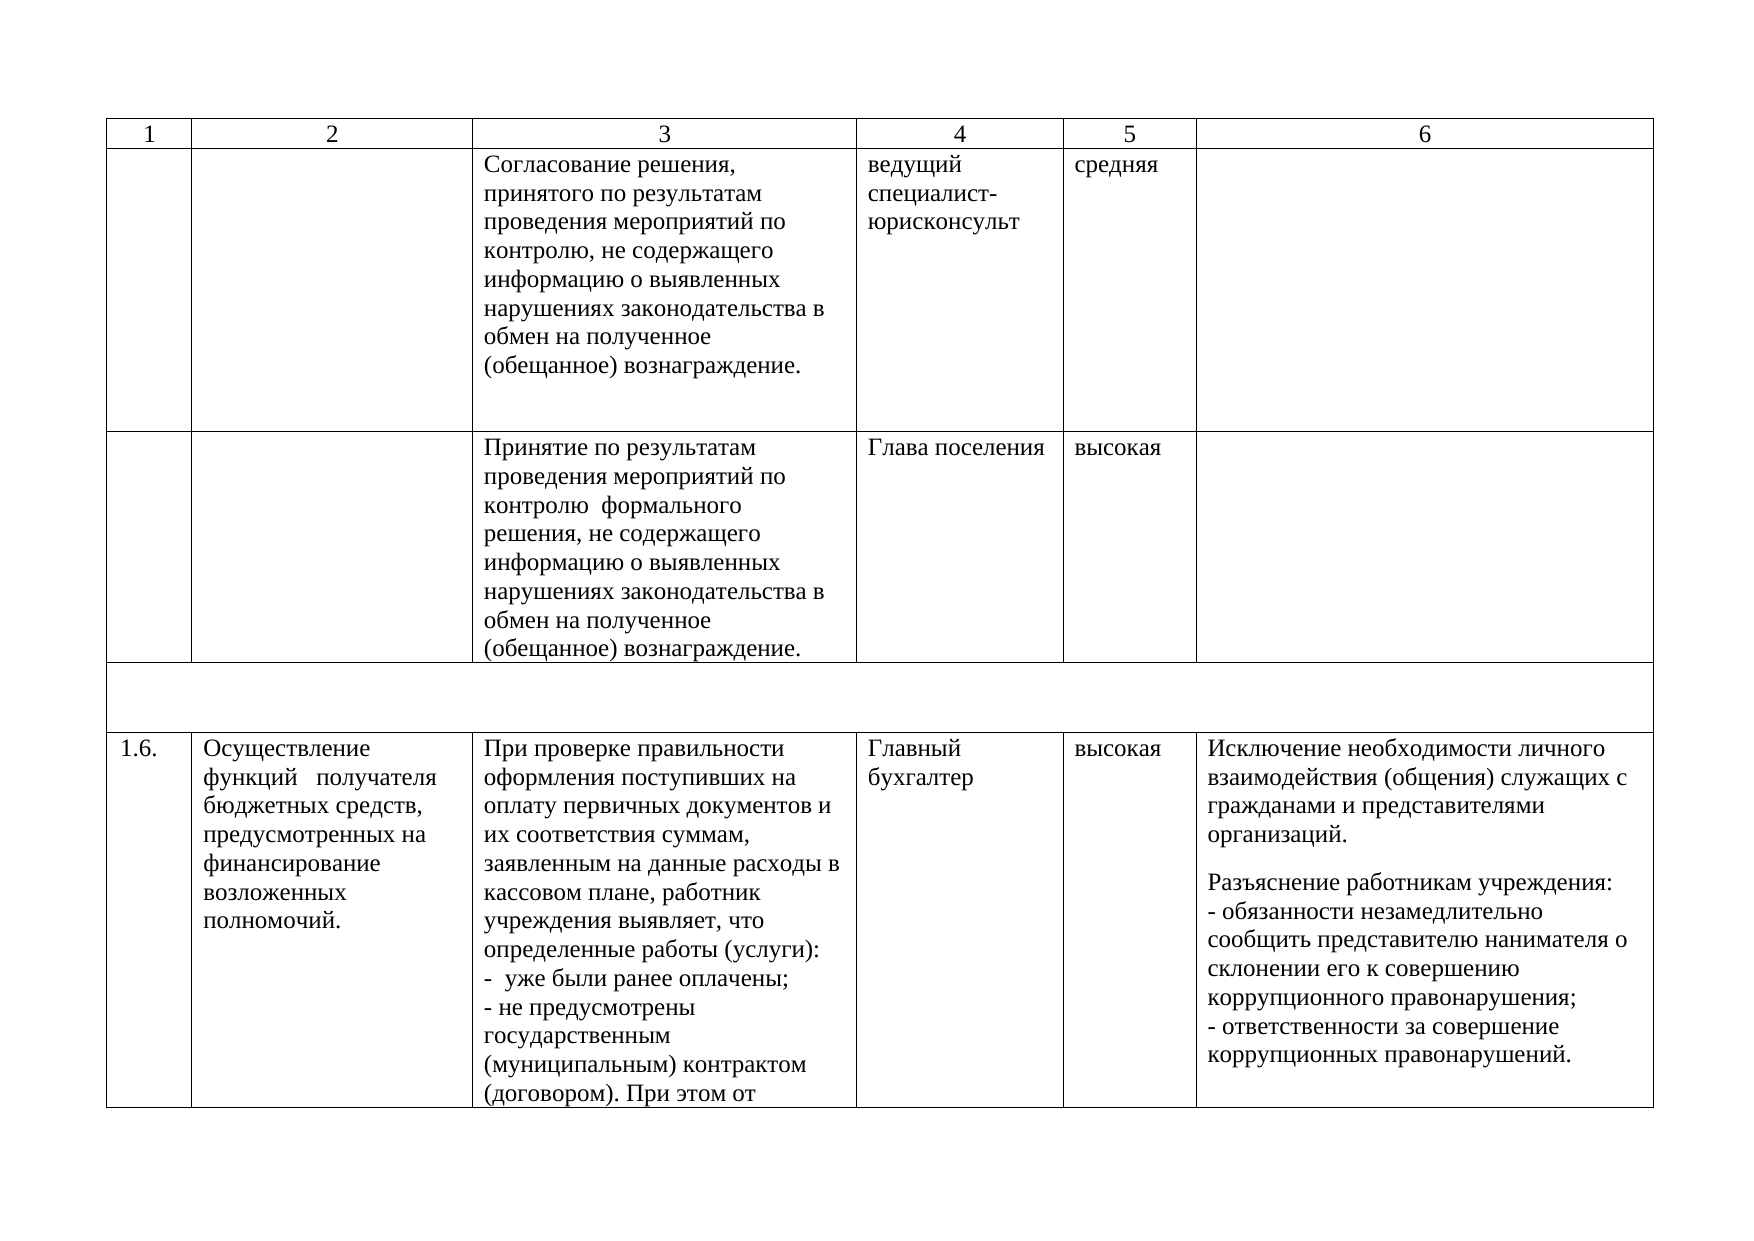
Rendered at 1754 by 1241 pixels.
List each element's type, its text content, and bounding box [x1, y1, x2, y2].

table_cell высокая [1064, 432, 1196, 662]
table_cell [192, 149, 472, 431]
table_header 2 [192, 119, 472, 148]
table_cell Глава поселения [857, 432, 1063, 662]
table_cell средняя [1064, 149, 1196, 431]
table_header 4 [857, 119, 1063, 148]
table_cell Главный бухгалтер [857, 733, 1063, 1107]
table_cell Согласование решения, принятого по результатам проведения мероприятий по контролю, не содержащего информацию о выявленных нарушениях законодательства в обмен на полученное (обещанное) вознаграждение. [473, 149, 856, 431]
table_cell [107, 733, 191, 1107]
table_header 1 [107, 119, 191, 148]
table_cell [107, 149, 191, 431]
table_cell [107, 663, 1653, 732]
table_cell [1197, 149, 1653, 431]
table_cell Принятие по результатам проведения мероприятий по контролю формального решения, не содержащего информацию о выявленных нарушениях законодательства в обмен на полученное (обещанное) вознаграждение. [473, 432, 856, 662]
table_cell [192, 432, 472, 662]
table_cell [107, 432, 191, 662]
table_header 5 [1064, 119, 1196, 148]
table_cell высокая [1064, 733, 1196, 1107]
table_cell ведущий специалист-юрисконсульт [857, 149, 1063, 431]
table_header 6 [1197, 119, 1653, 148]
table_cell [1197, 432, 1653, 662]
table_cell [192, 733, 472, 1107]
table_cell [1197, 733, 1653, 1107]
table_header 3 [473, 119, 856, 148]
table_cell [473, 733, 856, 1107]
